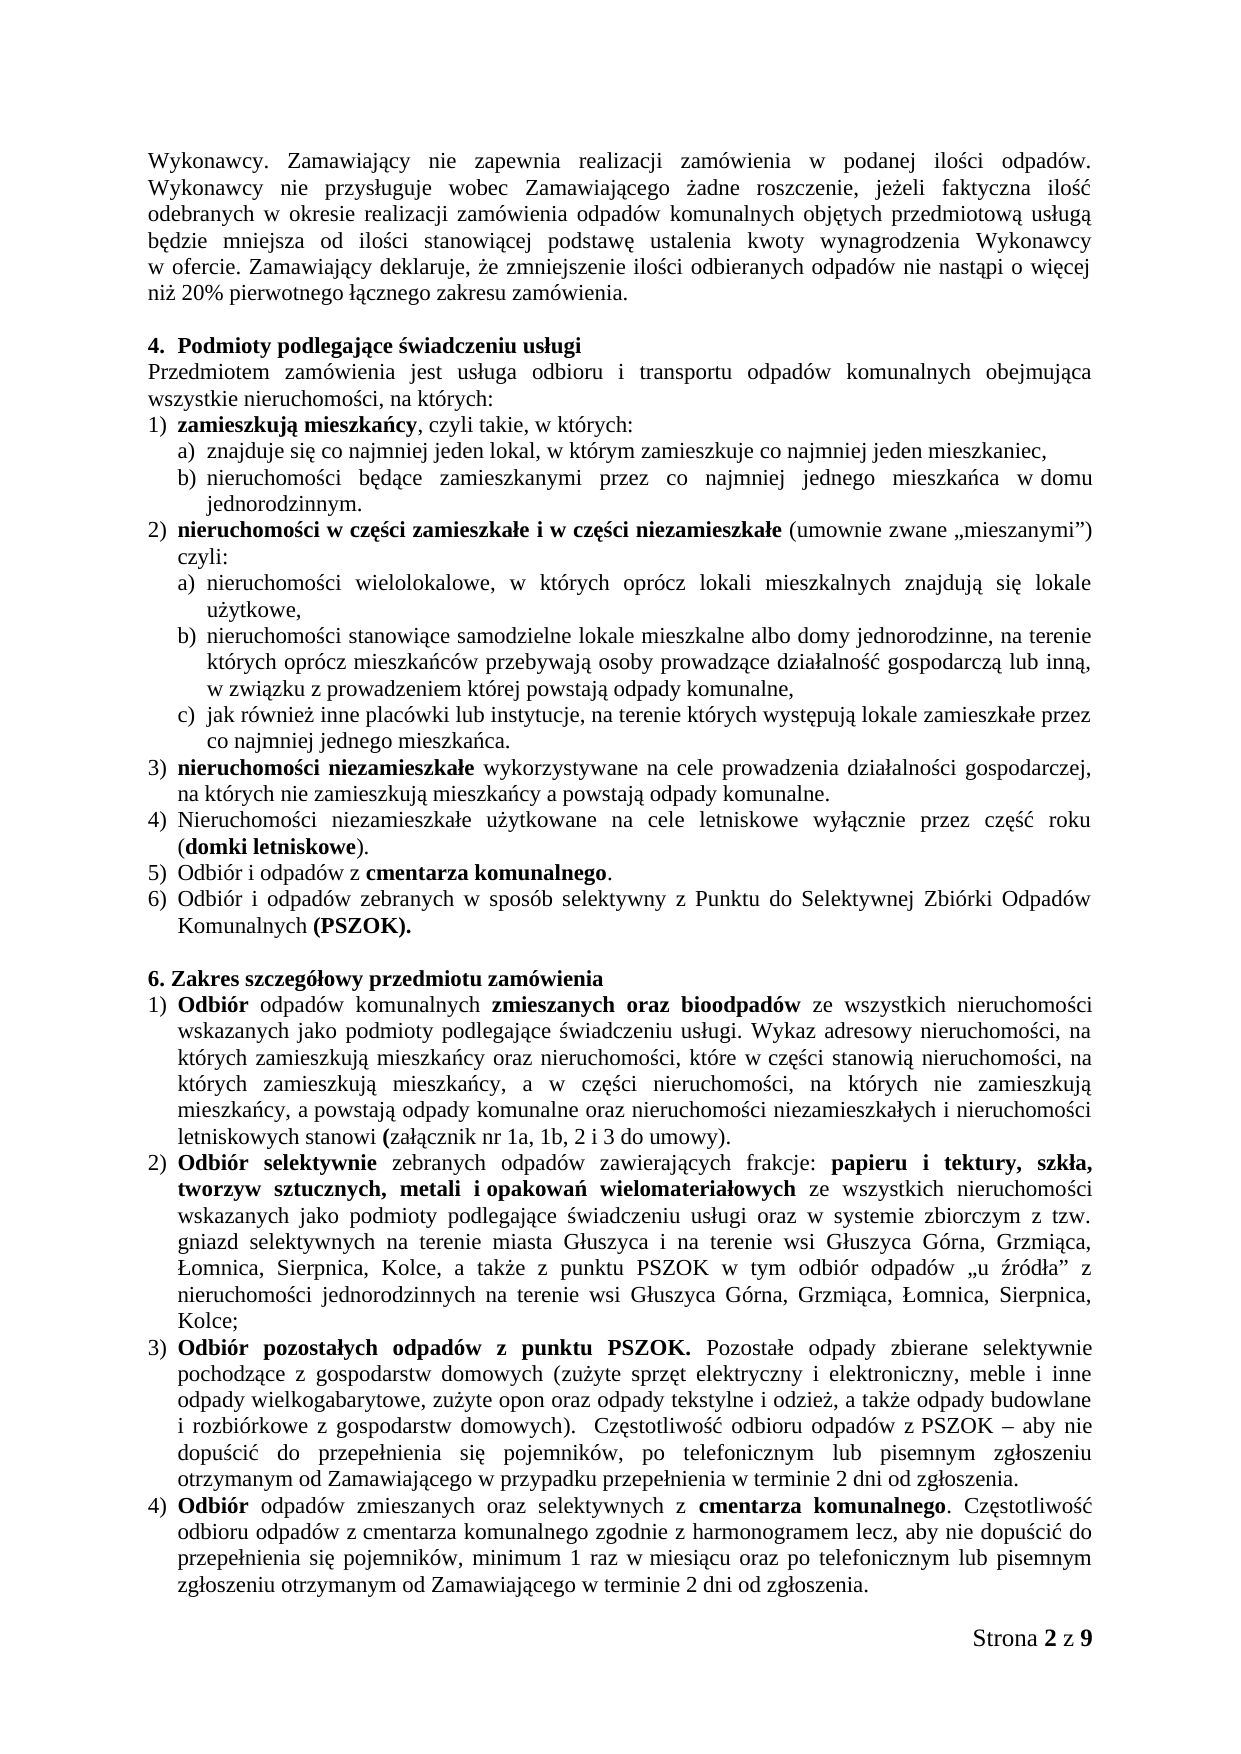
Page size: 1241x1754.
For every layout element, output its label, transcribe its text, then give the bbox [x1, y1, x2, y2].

list Odbiór selektywnie zebranych odpadów zawierających frakcje: papieru i tektury, szkła, tworzyw sztucznych, metali i opakowań wielomateriałowych ze wszystkich nieruchomości wskazanych jako podmioty podlegające świadczeniu usługi oraz w systemie zbiorczym z tzw. gniazd selektywnych na terenie miasta Głuszyca i na terenie wsi Głuszyca Górna, Grzmiąca, Łomnica, Sierpnica, Kolce, a także z punktu PSZOK w tym odbiór odpadów „u źródła” z nieruchomości jednorodzinnych na terenie wsi Głuszyca Górna, Grzmiąca, Łomnica, Sierpnica, Kolce; [148, 1149, 1093, 1333]
list Odbiór i odpadów z cmentarza komunalnego. [148, 859, 1093, 886]
text 6. Zakres szczegółowy przedmiotu zamówienia [148, 964, 1093, 991]
list nieruchomości niezamieszkałe wykorzystywane na cele prowadzenia działalności gospodarczej, na których nie zamieszkują mieszkańcy a powstają odpady komunalne. [148, 754, 1093, 806]
list jak również inne placówki lub instytucje, na terenie których występują lokale zamieszkałe przez co najmniej jednego mieszkańca. [177, 701, 1093, 754]
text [148, 148, 1093, 306]
list Odbiór i odpadów zebranych w sposób selektywny z Punktu do Selektywnej Zbiórki Odpadów Komunalnych (PSZOK). [148, 886, 1093, 938]
list znajduje się co najmniej jeden lokal, w którym zamieszkuje co najmniej jeden mieszkaniec, [177, 437, 1093, 464]
list Odbiór odpadów komunalnych zmieszanych oraz bioodpadów ze wszystkich nieruchomości wskazanych jako podmioty podlegające świadczeniu usługi. Wykaz adresowy nieruchomości, na których zamieszkują mieszkańcy oraz nieruchomości, które w części stanowią nieruchomości, na których zamieszkują mieszkańcy, a w części nieruchomości, na których nie zamieszkują mieszkańcy, a powstają odpady komunalne oraz nieruchomości niezamieszkałych i nieruchomości letniskowych stanowi (załącznik nr 1a, 1b, 2 i 3 do umowy). [148, 991, 1093, 1149]
list Odbiór pozostałych odpadów z punktu PSZOK. Pozostałe odpady zbierane selektywnie pochodzące z gospodarstw domowych (zużyte sprzęt elektryczny i elektroniczny, meble i inne odpady wielkogabarytowe, zużyte opon oraz odpady tekstylne i odzież, a także odpady budowlane i rozbiórkowe z gospodarstw domowych). Częstotliwość odbioru odpadów z PSZOK – aby nie dopuścić do przepełnienia się pojemników, po telefonicznym lub pisemnym zgłoszeniu otrzymanym od Zamawiającego w przypadku przepełnienia w terminie 2 dni od zgłoszenia. [148, 1333, 1093, 1492]
list Podmioty podlegające świadczeniu usługi [148, 332, 1093, 358]
list Nieruchomości niezamieszkałe użytkowane na cele letniskowe wyłącznie przez część roku (domki letniskowe). [148, 806, 1093, 859]
list Odbiór odpadów zmieszanych oraz selektywnych z cmentarza komunalnego. Częstotliwość odbioru odpadów z cmentarza komunalnego zgodnie z harmonogramem lecz, aby nie dopuścić do przepełnienia się pojemników, minimum 1 raz w miesiącu oraz po telefonicznym lub pisemnym zgłoszeniu otrzymanym od Zamawiającego w terminie 2 dni od zgłoszenia. [148, 1492, 1093, 1597]
list nieruchomości w części zamieszkałe i w części niezamieszkałe (umownie zwane „mieszanymi”) czyli: [148, 517, 1093, 569]
list Przedmiotem zamówienia jest usługa odbioru i transportu odpadów komunalnych obejmująca wszystkie nieruchomości, na których: [148, 358, 1093, 411]
list nieruchomości wielolokalowe, w których oprócz lokali mieszkalnych znajdują się lokale użytkowe, [177, 569, 1093, 622]
list nieruchomości będące zamieszkanymi przez co najmniej jednego mieszkańca w domu jednorodzinnym. [177, 464, 1093, 517]
list nieruchomości stanowiące samodzielne lokale mieszkalne albo domy jednorodzinne, na terenie których oprócz mieszkańców przebywają osoby prowadzące działalność gospodarczą lub inną, w związku z prowadzeniem której powstają odpady komunalne, [177, 622, 1093, 701]
list zamieszkują mieszkańcy, czyli takie, w których: [148, 411, 1093, 437]
